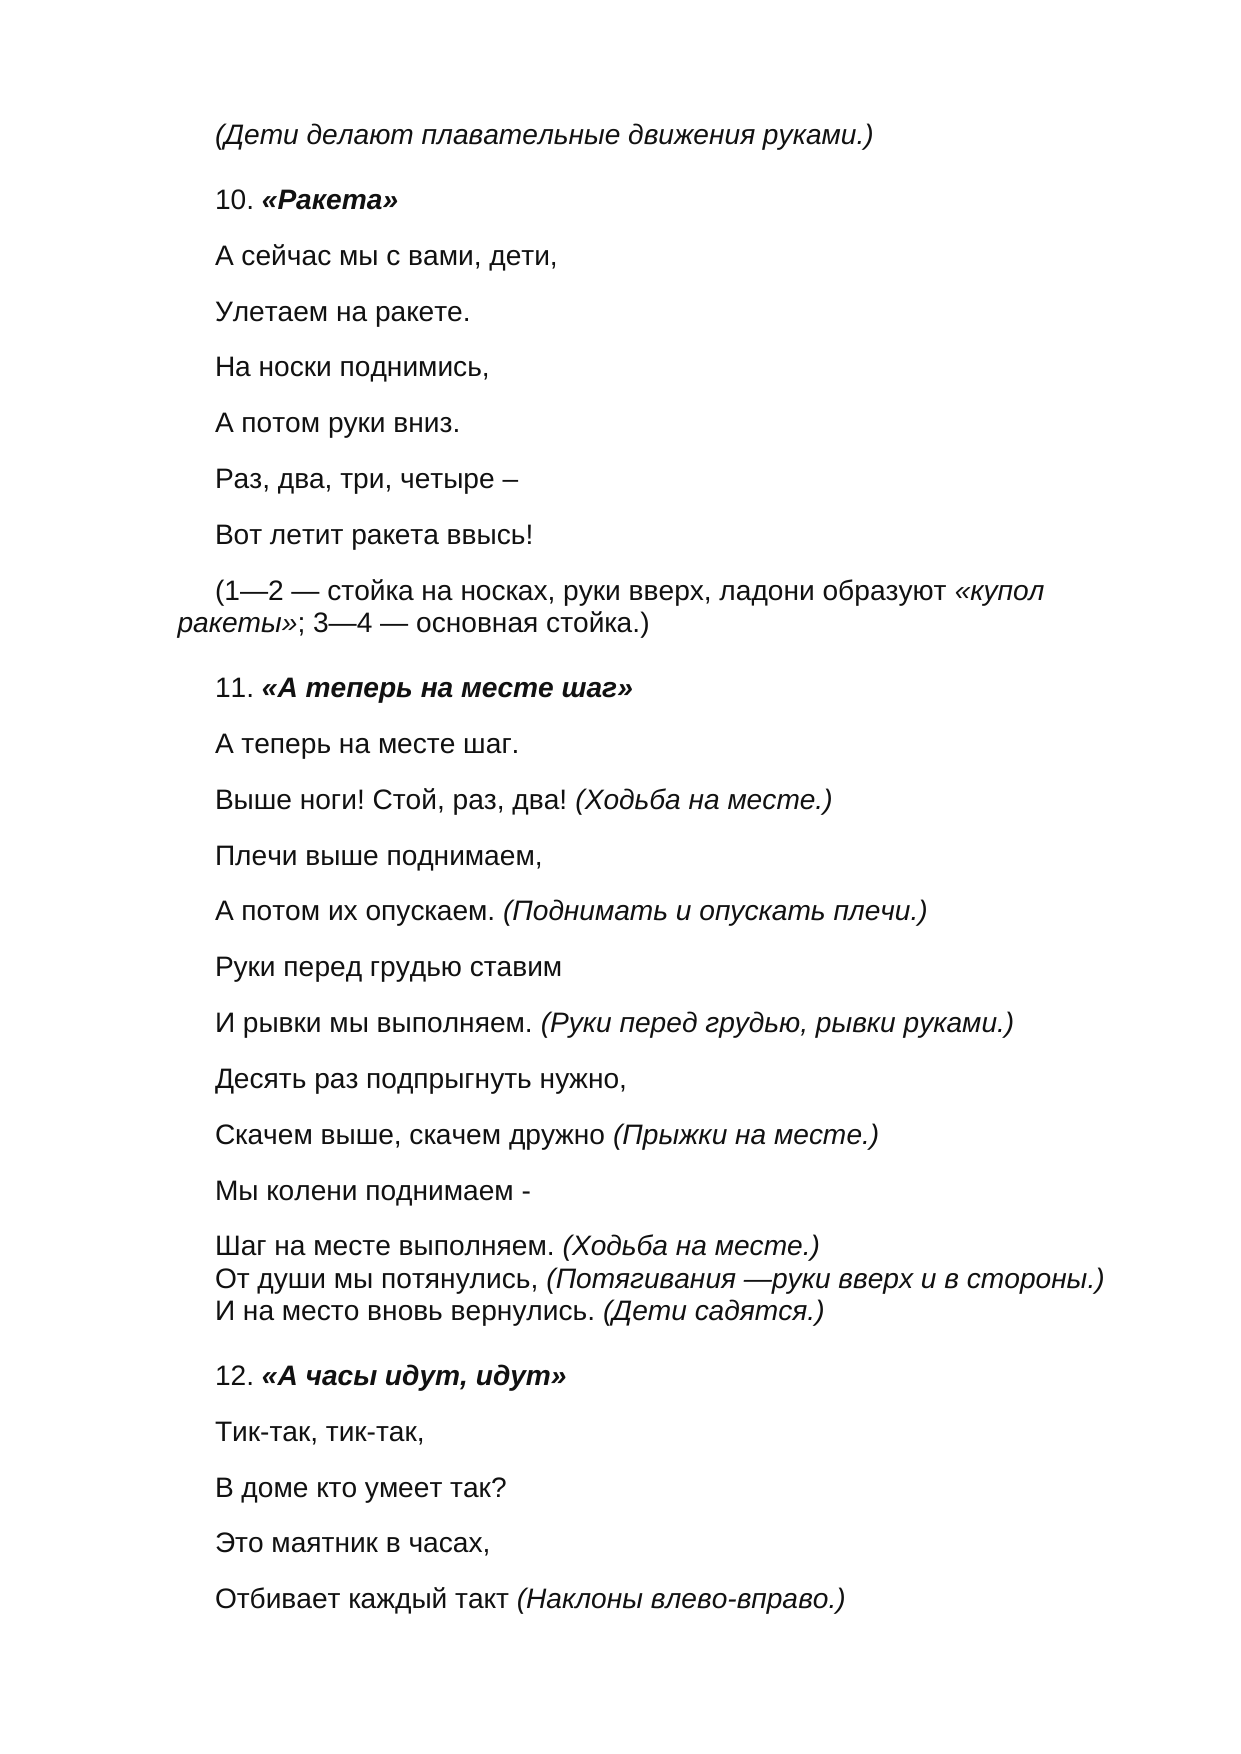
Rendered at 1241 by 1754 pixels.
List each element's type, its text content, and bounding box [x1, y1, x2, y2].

text Руки перед грудью ставим [177, 950, 1152, 982]
text Улетаем на ракете. [177, 294, 1152, 327]
text 12. «А часы идут, идут» [177, 1359, 1152, 1391]
text И на место вновь вернулись. (Дети садятся.) [177, 1294, 1152, 1326]
text А сейчас мы с вами, дети, [177, 239, 1152, 271]
text (1—2 — стойка на носках, руки вверх, ладони образуют «купол ракеты»; 3—4 — основная стойка.) [177, 574, 1152, 638]
text Плечи выше поднимаем, [177, 838, 1152, 871]
text Тик-так, тик-так, [177, 1415, 1152, 1447]
text От души мы потянулись, (Потягивания —руки вверх и в стороны.) [177, 1262, 1152, 1294]
text И рывки мы выполняем. (Руки перед грудью, рывки руками.) [177, 1006, 1152, 1038]
text Выше ноги! Стой, раз, два! (Ходьба на месте.) [177, 783, 1152, 815]
text 10. «Ракета» [177, 183, 1152, 215]
text Шаг на месте выполняем. (Ходьба на месте.) [177, 1229, 1152, 1262]
text (Дети делают плавательные движения руками.) [177, 118, 1152, 151]
text А потом их опускаем. (Поднимать и опускать плечи.) [177, 894, 1152, 927]
text Вот летит ракета ввысь! [177, 518, 1152, 550]
text 11. «А теперь на месте шаг» [177, 671, 1152, 703]
text Раз, два, три, четыре – [177, 462, 1152, 494]
text Десять раз подпрыгнуть нужно, [177, 1062, 1152, 1094]
text Отбивает каждый такт (Наклоны влево-вправо.) [177, 1582, 1152, 1614]
text А потом руки вниз. [177, 406, 1152, 439]
text Мы колени поднимаем - [177, 1173, 1152, 1206]
text А теперь на месте шаг. [177, 727, 1152, 759]
text Скачем выше, скачем дружно (Прыжки на месте.) [177, 1118, 1152, 1150]
text Это маятник в часах, [177, 1526, 1152, 1559]
text В доме кто умеет так? [177, 1471, 1152, 1503]
text На носки поднимись, [177, 350, 1152, 383]
